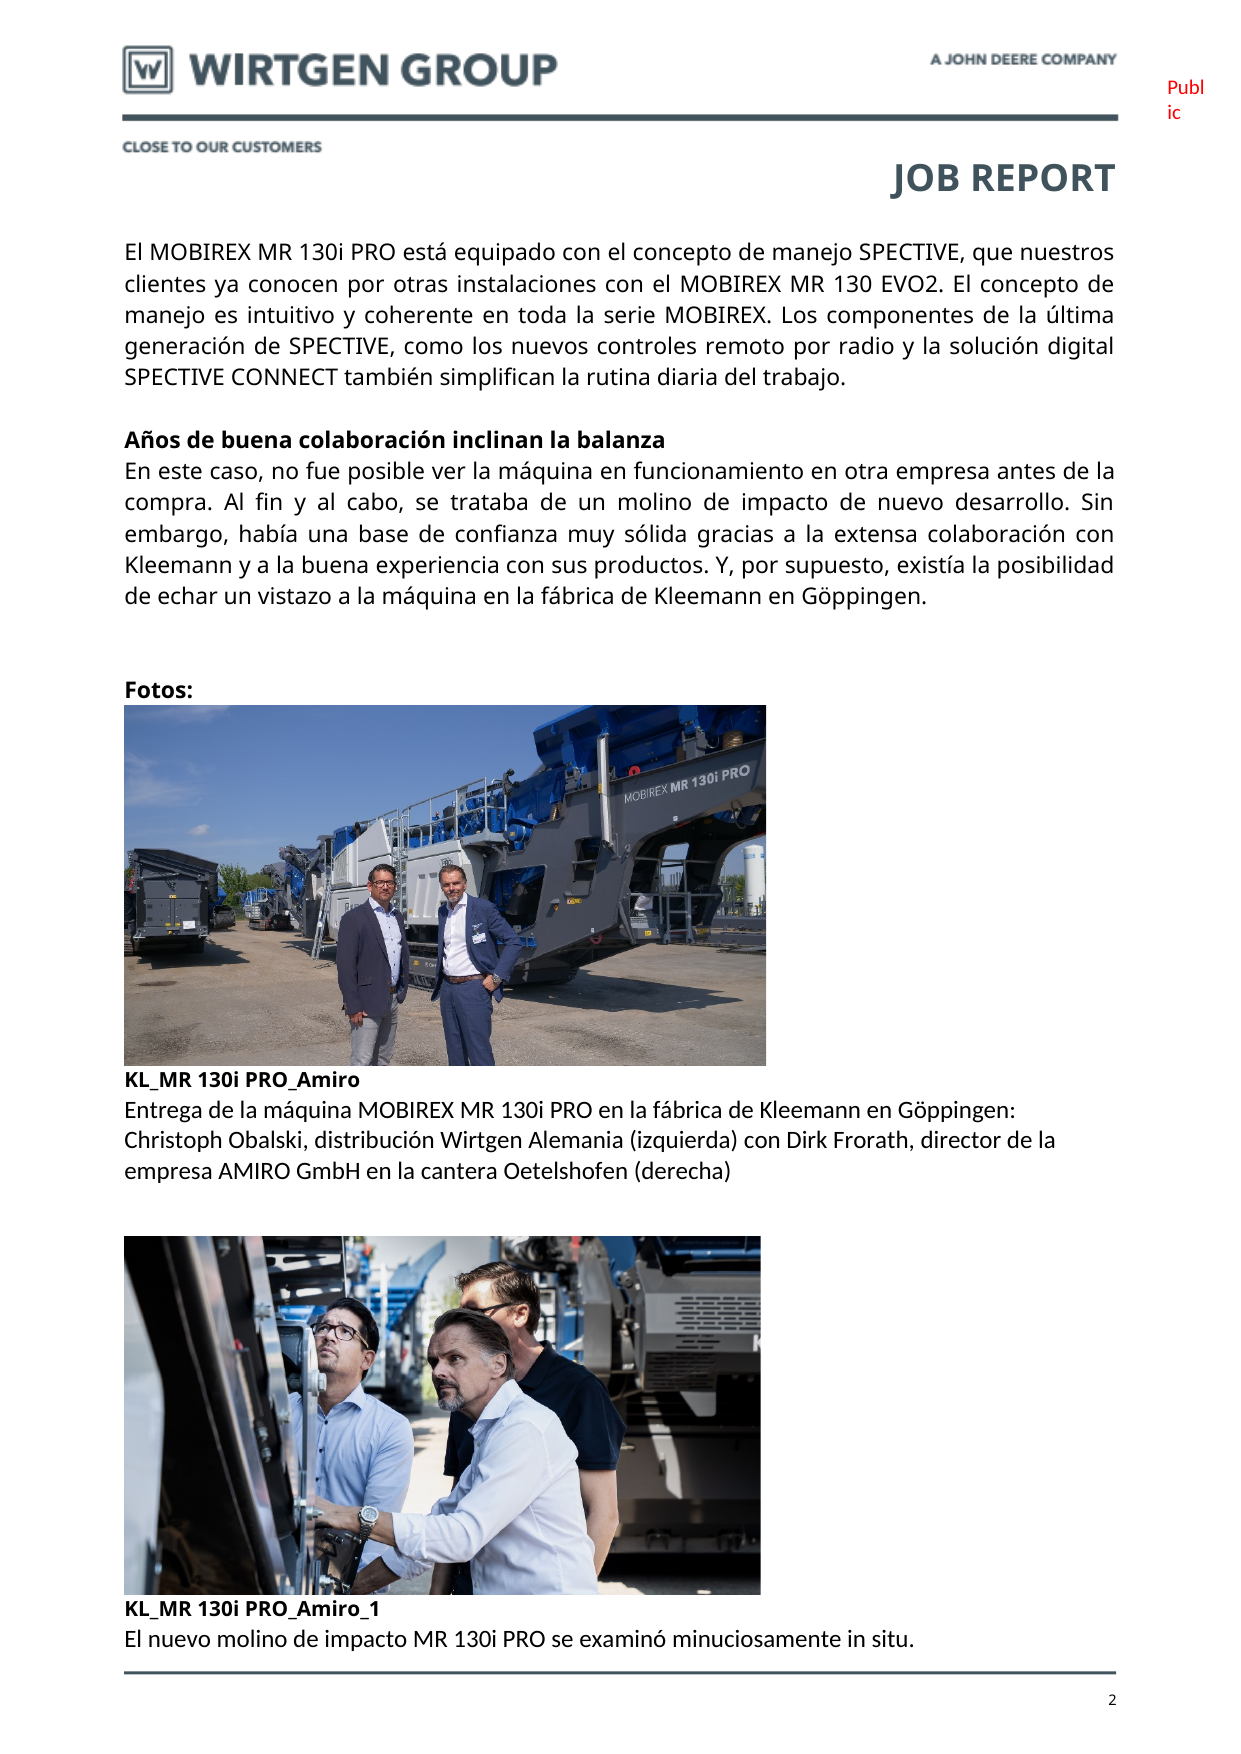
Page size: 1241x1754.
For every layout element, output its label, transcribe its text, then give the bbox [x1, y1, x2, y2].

text Años de buena colaboración inclinan la balanza [124, 424, 1116, 455]
text Fotos: [124, 674, 1116, 705]
list El nuevo molino de impacto MR 130i PRO se examinó minuciosamente in situ. [124, 1623, 1116, 1653]
picture [124, 1236, 761, 1595]
text En este caso, no fue posible ver la máquina en funcionamiento en otra empresa antes de la compra. Al fin y al cabo, se trataba de un molino de impacto de nuevo desarrollo. Sin embargo, había una base de confianza muy sólida gracias a la extensa colaboración con Kleemann y a la buena experiencia con sus productos. Y, por supuesto, existía la posibilidad de echar un vistazo a la máquina en la fábrica de Kleemann en Göppingen. [124, 455, 1116, 611]
text KL_MR 130i PRO_Amiro [124, 1065, 1116, 1094]
picture [124, 705, 767, 1066]
text El MOBIREX MR 130i PRO está equipado con el concepto de manejo SPECTIVE, que nuestros clientes ya conocen por otras instalaciones con el MOBIREX MR 130 EVO2. El concepto de manejo es intuitivo y coherente en toda la serie MOBIREX. Los componentes de la última generación de SPECTIVE, como los nuevos controles remoto por radio y la solución digital SPECTIVE CONNECT también simplifican la rutina diaria del trabajo. [124, 236, 1116, 392]
list Entrega de la máquina MOBIREX MR 130i PRO en la fábrica de Kleemann en Göppingen: Christoph Obalski, distribución Wirtgen Alemania (izquierda) con Dirk Frorath, director de la empresa AMIRO GmbH en la cantera Oetelshofen (derecha) [124, 1094, 1116, 1185]
text KL_MR 130i PRO_Amiro_1 [124, 1594, 1116, 1623]
